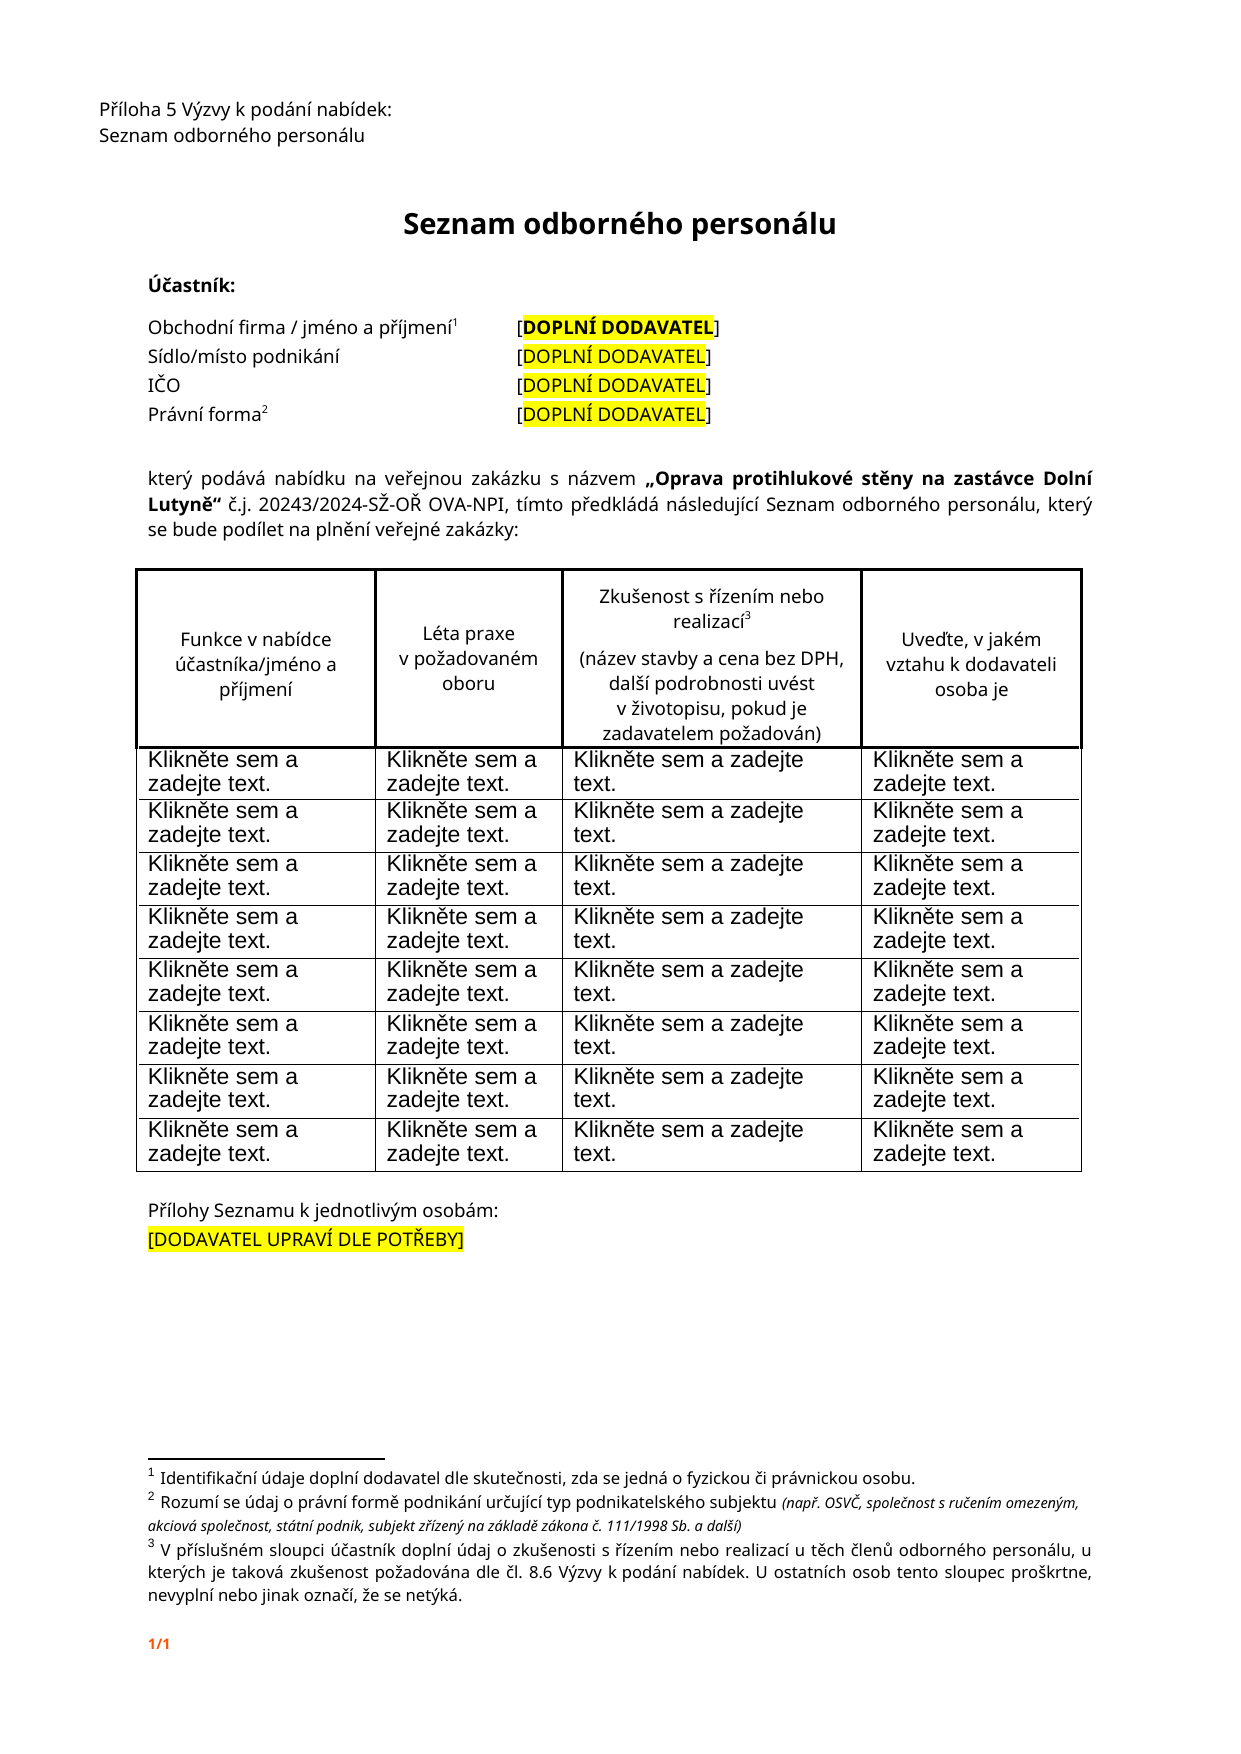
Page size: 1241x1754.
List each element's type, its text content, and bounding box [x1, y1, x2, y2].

text Právní forma [148, 398, 1093, 427]
table_header Zkušenost s řízením nebo realizací (název stavby a cena bez DPH, další podrobnosti uvést v životopisu, pokud je zadavatelem požadován) [564, 571, 860, 746]
title Seznam odborného personálu [148, 203, 1093, 243]
table_header Funkce v nabídce účastníka/jméno a příjmení [138, 571, 374, 746]
text [DODAVATEL UPRAVÍ DLE POTŘEBY] [148, 1223, 1092, 1252]
table_header Léta praxe v požadovaném oboru [377, 571, 561, 746]
text Účastník: [148, 268, 1093, 299]
text Obchodní firma / jméno a příjmení [148, 311, 1093, 340]
text Sídlo/místo podnikání [DOPLNÍ DODAVATEL] [148, 340, 1093, 369]
table_header Uveďte, v jakém vztahu k dodavateli osoba je [863, 571, 1080, 746]
text který podává nabídku na veřejnou zakázku s názvem „Oprava protihlukové stěny na zastávce Dolní Lutyně“ č.j. 20243/2024-SŽ-OŘ OVA-NPI, tímto předkládá následující Seznam odborného personálu, který se bude podílet na plnění veřejné zakázky: [148, 465, 1093, 542]
text Přílohy Seznamu k jednotlivým osobám: [148, 1197, 1093, 1223]
text IČO [148, 369, 1093, 398]
